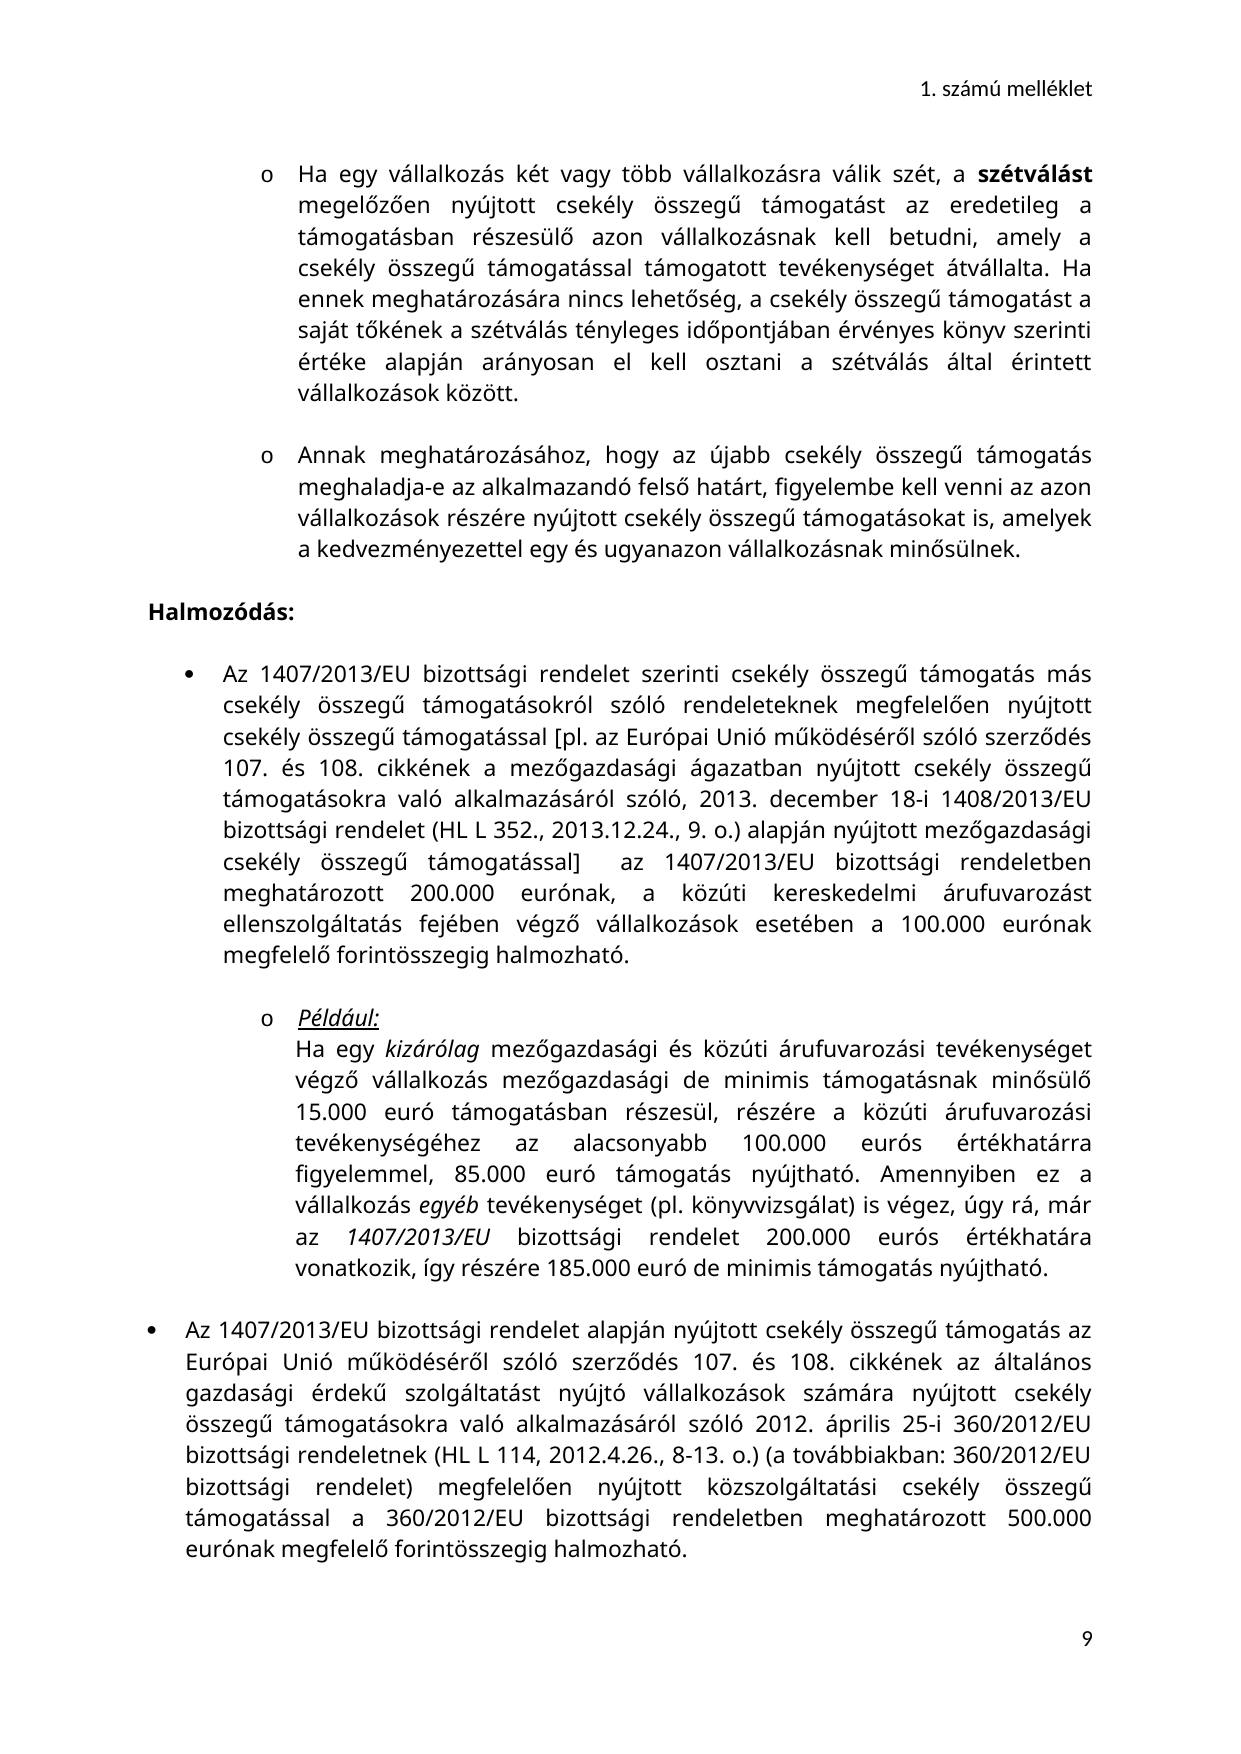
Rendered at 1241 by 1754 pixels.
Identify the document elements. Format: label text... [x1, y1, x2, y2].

list Annak meghatározásához, hogy az újabb csekély összegű támogatás meghaladja-e az alkalmazandó felső határt, figyelembe kell venni az azon vállalkozások részére nyújtott csekély összegű támogatásokat is, amelyek a kedvezményezettel egy és ugyanazon vállalkozásnak minősülnek. [260, 439, 1093, 564]
list Ha egy vállalkozás két vagy több vállalkozásra válik szét, a szétválást megelőzően nyújtott csekély összegű támogatást az eredetileg a támogatásban részesülő azon vállalkozásnak kell betudni, amely a csekély összegű támogatással támogatott tevékenységet átvállalta. Ha ennek meghatározására nincs lehetőség, a csekély összegű támogatást a saját tőkének a szétválás tényleges időpontjában érvényes könyv szerinti értéke alapján arányosan el kell osztani a szétválás által érintett vállalkozások között. [260, 158, 1093, 408]
text Halmozódás: [148, 596, 1093, 627]
list Például: [260, 1002, 1093, 1033]
list Az 1407/2013/EU bizottsági rendelet szerinti csekély összegű támogatás más csekély összegű támogatásokról szóló rendeleteknek megfelelően nyújtott csekély összegű támogatással [pl. az Európai Unió működéséről szóló szerződés 107. és 108. cikkének a mezőgazdasági ágazatban nyújtott csekély összegű támogatásokra való alkalmazásáról szóló, 2013. december 18-i 1408/2013/EU bizottsági rendelet (HL L 352., 2013.12.24., 9. o.) alapján nyújtott mezőgazdasági csekély összegű támogatással] az 1407/2013/EU bizottsági rendeletben meghatározott 200.000 eurónak, a közúti kereskedelmi árufuvarozást ellenszolgáltatás fejében végző vállalkozások esetében a 100.000 eurónak megfelelő forintösszegig halmozható. [185, 658, 1093, 971]
list Ha egy kizárólag mezőgazdasági és közúti árufuvarozási tevékenységet végző vállalkozás mezőgazdasági de minimis támogatásnak minősülő 15.000 euró támogatásban részesül, részére a közúti árufuvarozási tevékenységéhez az alacsonyabb 100.000 eurós értékhatárra figyelemmel, 85.000 euró támogatás nyújtható. Amennyiben ez a vállalkozás egyéb tevékenységet (pl. könyvvizsgálat) is végez, úgy rá, már az 1407/2013/EU bizottsági rendelet 200.000 eurós értékhatára vonatkozik, így részére 185.000 euró de minimis támogatás nyújtható. [295, 1033, 1093, 1283]
list Az 1407/2013/EU bizottsági rendelet alapján nyújtott csekély összegű támogatás az Európai Unió működéséről szóló szerződés 107. és 108. cikkének az általános gazdasági érdekű szolgáltatást nyújtó vállalkozások számára nyújtott csekély összegű támogatásokra való alkalmazásáról szóló 2012. április 25-i 360/2012/EU bizottsági rendeletnek (HL L 114, 2012.4.26., 8-13. o.) (a továbbiakban: 360/2012/EU bizottsági rendelet) megfelelően nyújtott közszolgáltatási csekély összegű támogatással a 360/2012/EU bizottsági rendeletben meghatározott 500.000 eurónak megfelelő forintösszegig halmozható. [148, 1314, 1093, 1564]
